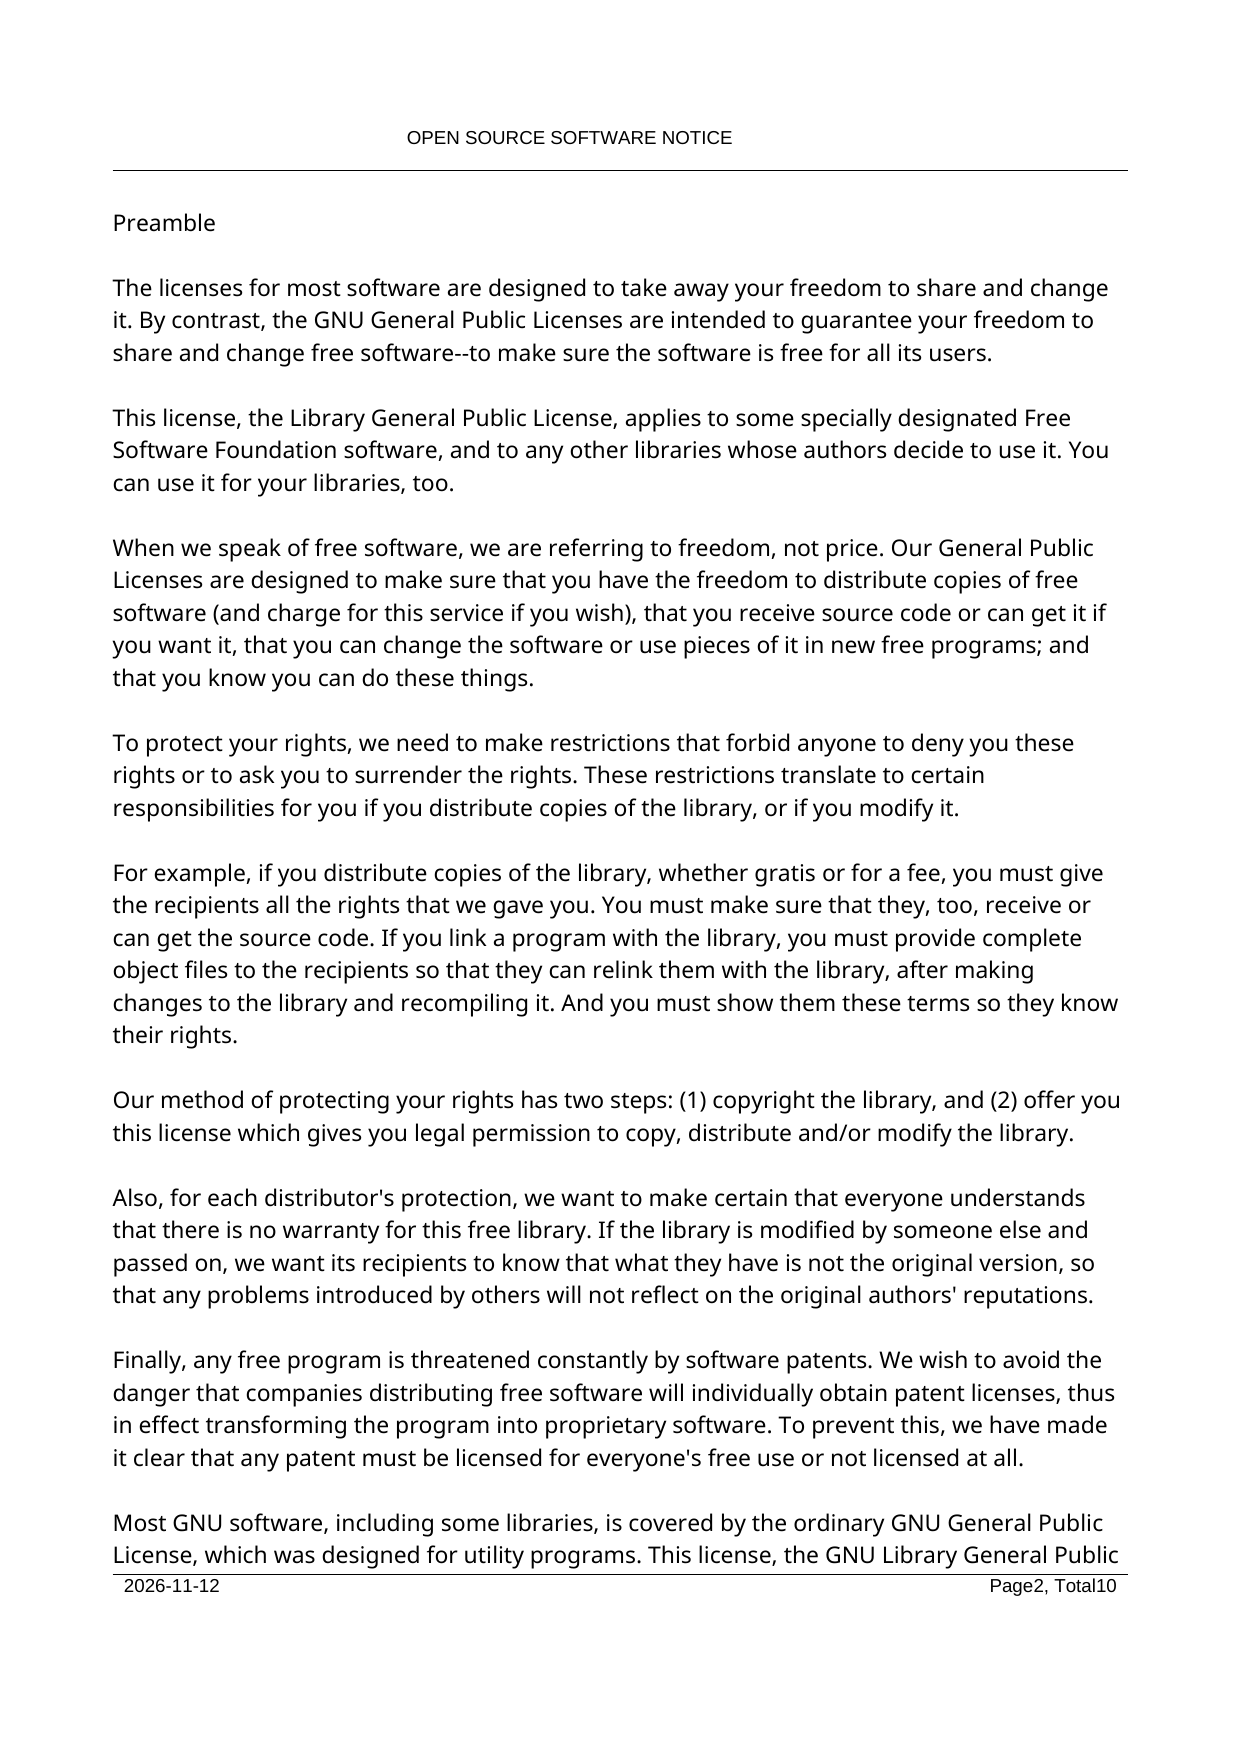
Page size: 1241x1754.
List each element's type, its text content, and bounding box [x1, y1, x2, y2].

text When we speak of free software, we are referring to freedom, not price. Our General Public Licenses are designed to make sure that you have the freedom to distribute copies of free software (and charge for this service if you wish), that you receive source code or can get it if you want it, that you can change the software or use pieces of it in new free programs; and that you know you can do these things. [112, 531, 1128, 694]
text For example, if you distribute copies of the library, whether gratis or for a fee, you must give the recipients all the rights that we gave you. You must make sure that they, too, receive or can get the source code. If you link a program with the library, you must provide complete object files to the recipients so that they can relink them with the library, after making changes to the library and recompiling it. And you must show them these terms so they know their rights. [112, 856, 1128, 1051]
text The licenses for most software are designed to take away your freedom to share and change it. By contrast, the GNU General Public Licenses are intended to guarantee your freedom to share and change free software--to make sure the software is free for all its users. [112, 271, 1128, 369]
text Finally, any free program is threatened constantly by software patents. We wish to avoid the danger that companies distributing free software will individually obtain patent licenses, thus in effect transforming the program into proprietary software. To prevent this, we have made it clear that any patent must be licensed for everyone's free use or not licensed at all. [112, 1344, 1128, 1474]
text Our method of protecting your rights has two steps: (1) copyright the library, and (2) offer you this license which gives you legal permission to copy, distribute and/or modify the library. [112, 1084, 1128, 1149]
text Also, for each distributor's protection, we want to make certain that everyone understands that there is no warranty for this free library. If the library is modified by someone else and passed on, we want its recipients to know that what they have is not the original version, so that any problems introduced by others will not reflect on the original authors' reputations. [112, 1181, 1128, 1311]
text To protect your rights, we need to make restrictions that forbid anyone to deny you these rights or to ask you to surrender the rights. These restrictions translate to certain responsibilities for you if you distribute copies of the library, or if you modify it. [112, 726, 1128, 824]
text Preamble [112, 206, 1128, 239]
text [112, 1506, 1128, 1571]
text This license, the Library General Public License, applies to some specially designated Free Software Foundation software, and to any other libraries whose authors decide to use it. You can use it for your libraries, too. [112, 401, 1128, 499]
